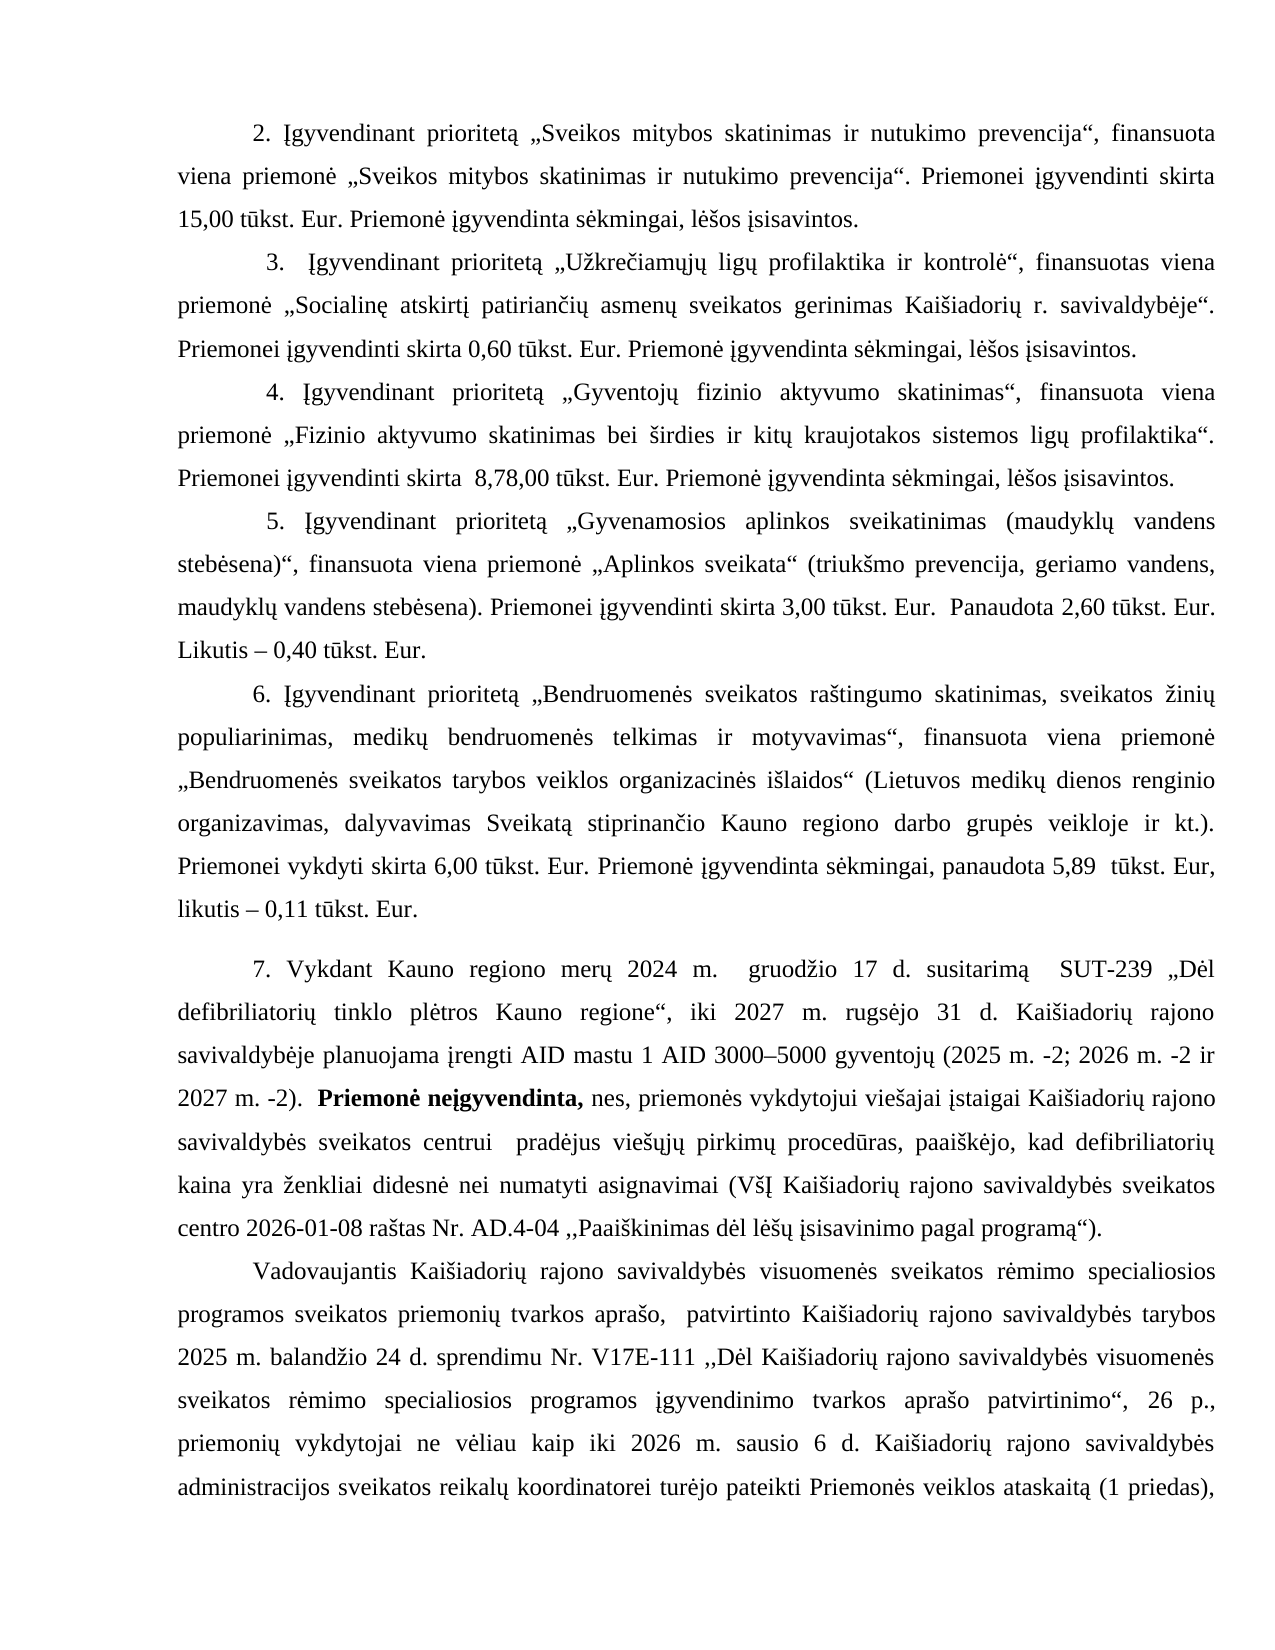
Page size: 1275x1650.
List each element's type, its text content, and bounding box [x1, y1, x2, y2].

text 5. Įgyvendinant prioritetą „Gyvenamosios aplinkos sveikatinimas (maudyklų vandens stebėsena)“, finansuota viena priemonė „Aplinkos sveikata“ (triukšmo prevencija, geriamo vandens, maudyklų vandens stebėsena). Priemonei įgyvendinti skirta 3,00 tūkst. Eur. Panaudota 2,60 tūkst. Eur. Likutis – 0,40 tūkst. Eur. [177, 506, 1216, 664]
text 4. Įgyvendinant prioritetą „Gyventojų fizinio aktyvumo skatinimas“, finansuota viena priemonė „Fizinio aktyvumo skatinimas bei širdies ir kitų kraujotakos sistemos ligų profilaktika“. Priemonei įgyvendinti skirta 8,78,00 tūkst. Eur. Priemonė įgyvendinta sėkmingai, lėšos įsisavintos. [177, 377, 1216, 492]
text 3. Įgyvendinant prioritetą „Užkrečiamųjų ligų profilaktika ir kontrolė“, finansuotas viena priemonė „Socialinę atskirtį patiriančių asmenų sveikatos gerinimas Kaišiadorių r. savivaldybėje“. Priemonei įgyvendinti skirta 0,60 tūkst. Eur. Priemonė įgyvendinta sėkmingai, lėšos įsisavintos. [177, 247, 1216, 362]
text 6. Įgyvendinant prioritetą „Bendruomenės sveikatos raštingumo skatinimas, sveikatos žinių populiarinimas, medikų bendruomenės telkimas ir motyvavimas“, finansuota viena priemonė „Bendruomenės sveikatos tarybos veiklos organizacinės išlaidos“ (Lietuvos medikų dienos renginio organizavimas, dalyvavimas Sveikatą stiprinančio Kauno regiono darbo grupės veikloje ir kt.). Priemonei vykdyti skirta 6,00 tūkst. Eur. Priemonė įgyvendinta sėkmingai, panaudota 5,89 tūkst. Eur, likutis – 0,11 tūkst. Eur. [177, 679, 1216, 923]
text 7. Vykdant Kauno regiono merų 2024 m. gruodžio 17 d. susitarimą SUT-239 „Dėl defibriliatorių tinklo plėtros Kauno regione“, iki 2027 m. rugsėjo 31 d. Kaišiadorių rajono savivaldybėje planuojama įrengti AID mastu 1 AID 3000–5000 gyventojų (2025 m. -2; 2026 m. -2 ir 2027 m. -2). Priemonė neįgyvendinta, nes, priemonės vykdytojui viešajai įstaigai Kaišiadorių rajono savivaldybės sveikatos centrui pradėjus viešųjų pirkimų procedūras, paaiškėjo, kad defibriliatorių kaina yra ženkliai didesnė nei numatyti asignavimai (VšĮ Kaišiadorių rajono savivaldybės sveikatos centro 2026-01-08 raštas Nr. AD.4-04 ,,Paaiškinimas dėl lėšų įsisavinimo pagal programą“). [177, 954, 1216, 1242]
text 2. Įgyvendinant prioritetą „Sveikos mitybos skatinimas ir nutukimo prevencija“, finansuota viena priemonė „Sveikos mitybos skatinimas ir nutukimo prevencija“. Priemonei įgyvendinti skirta 15,00 tūkst. Eur. Priemonė įgyvendinta sėkmingai, lėšos įsisavintos. [177, 118, 1216, 233]
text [177, 1256, 1216, 1500]
